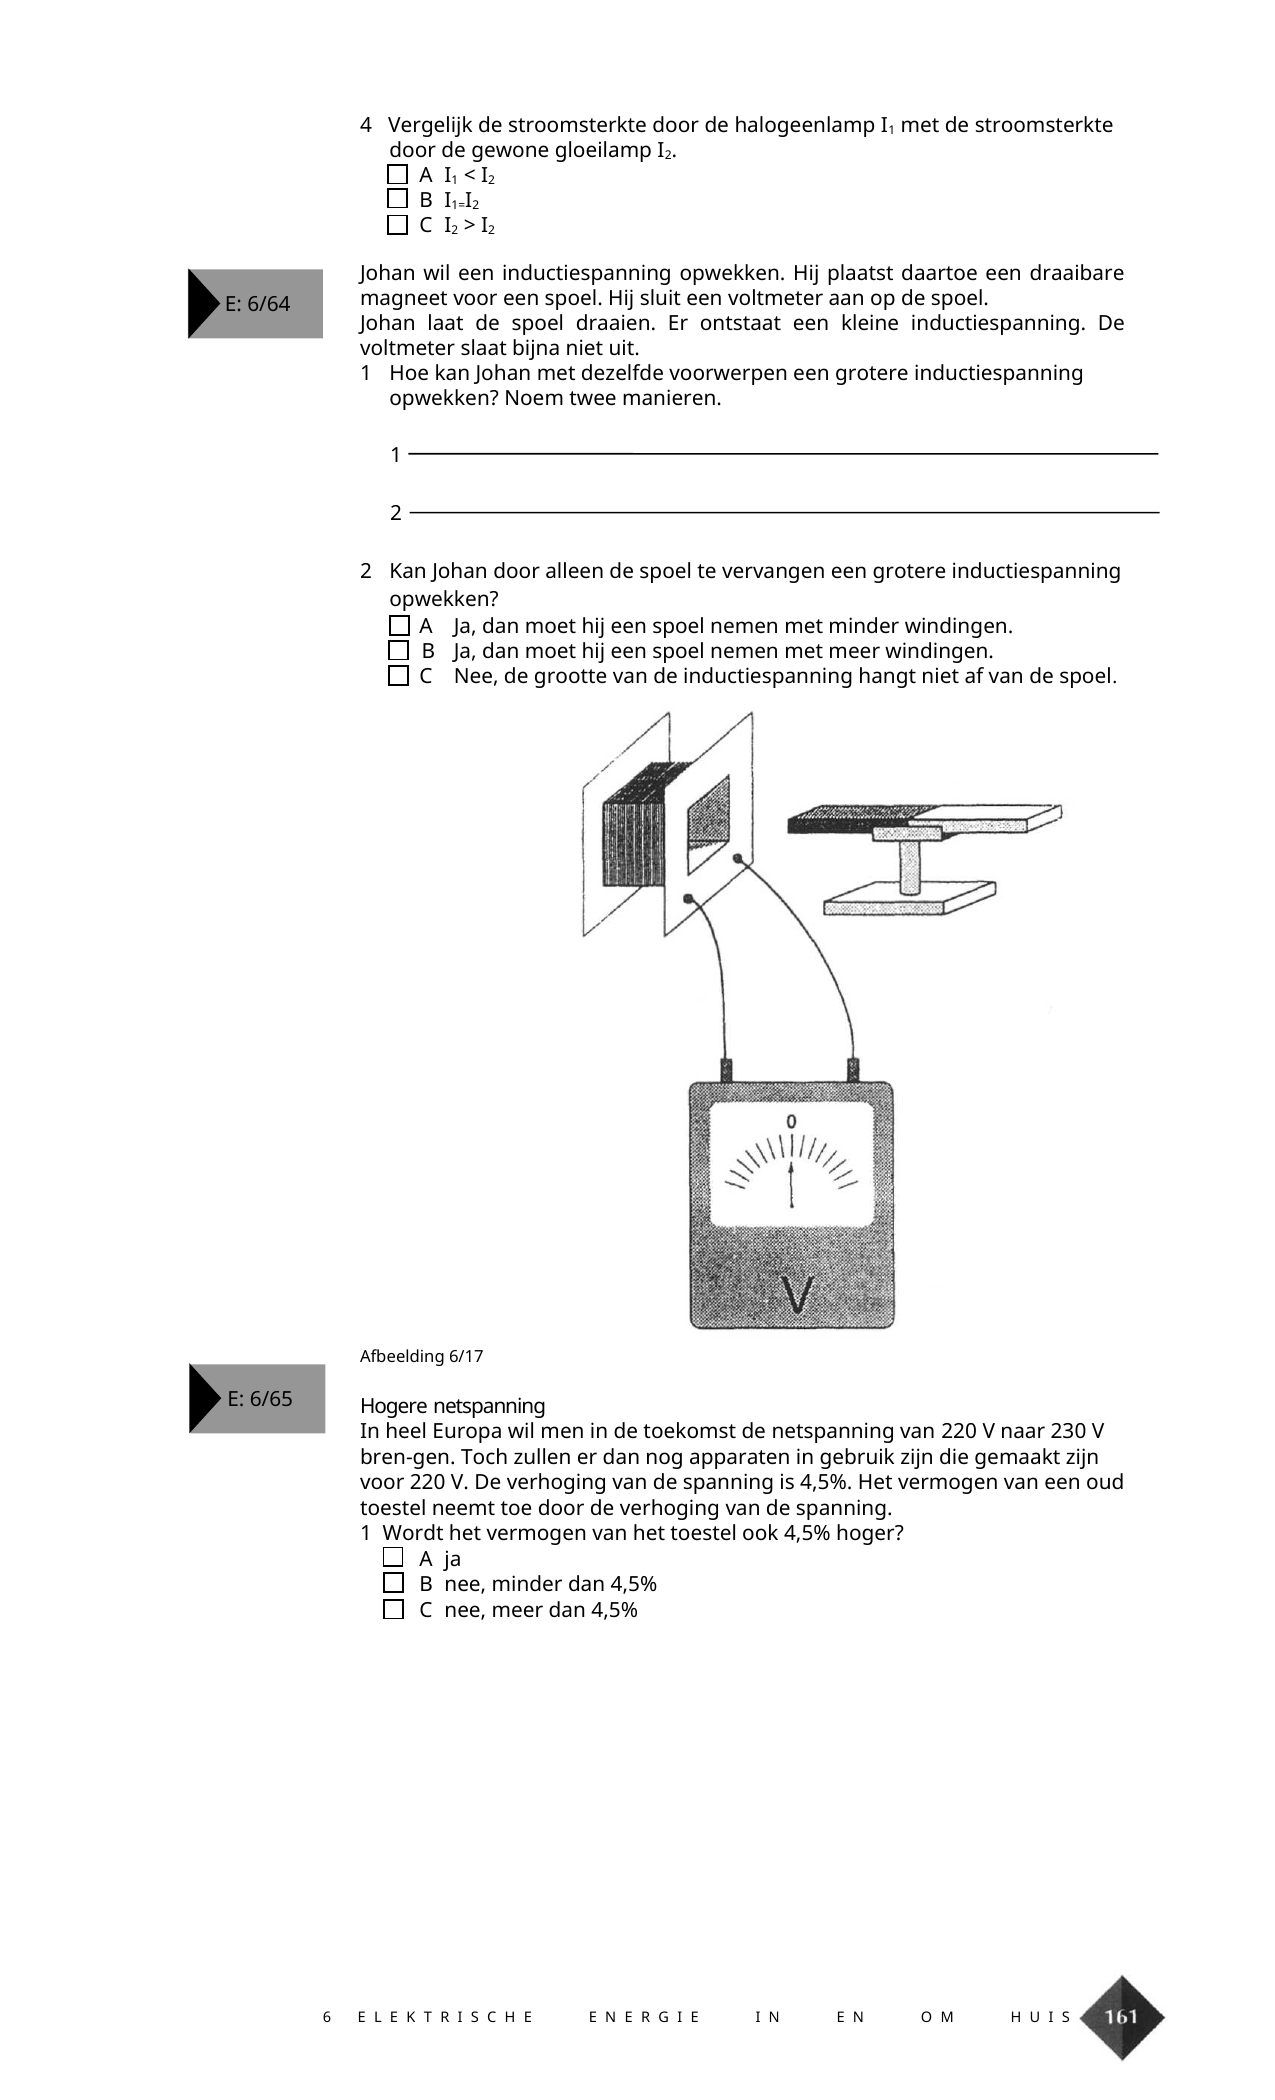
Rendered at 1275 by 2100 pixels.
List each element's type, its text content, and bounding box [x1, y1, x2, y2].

text Johan laat de spoel draaien. Er ontstaat een kleine inductiespanning. De voltmeter slaat bijna niet uit. [360, 311, 1126, 361]
text 1 [390, 440, 1126, 469]
text Johan wil een inductiespanning opwekken. Hij plaatst daartoe een draaibare magneet voor een spoel. Hij sluit een voltmeter aan op de spoel. [360, 261, 1126, 311]
text 2 [390, 498, 1126, 527]
picture [538, 707, 1097, 1339]
text C I2 > I2 [389, 212, 1126, 237]
picture [1076, 1969, 1169, 2068]
text 2 Kan Johan door alleen de spoel te vervangen een grotere inductiespanning opwekken? [360, 556, 1126, 613]
text 1 Hoe kan Johan met dezelfde voorwerpen een grotere inductiespanning opwekken? Noem twee manieren. [360, 361, 1126, 411]
text In heel Europa wil men in de toekomst de netspanning van 220 V naar 230 V bren-gen. Toch zullen er dan nog apparaten in gebruik zijn die gemaakt zijn voor 220 V. De verhoging van de spanning is 4,5%. Het vermogen van een oud toestel neemt toe door de verhoging van de spanning. [360, 1418, 1126, 1520]
text 1 Wordt het vermogen van het toestel ook 4,5% hoger? [360, 1520, 1126, 1546]
text B I1=I2 [360, 187, 1126, 212]
text A ja [360, 1546, 1126, 1571]
text B Ja, dan moet hij een spoel nemen met meer windingen. [416, 638, 1126, 663]
text C nee, meer dan 4,5% [390, 1597, 1126, 1622]
text A I1 < I2 [360, 162, 1126, 187]
text 4 Vergelijk de stroomsterkte door de halogeenlamp I1 met de stroomsterkte door de gewone gloeilamp I2. [360, 112, 1126, 162]
text Hogere netspanning [360, 1393, 1126, 1418]
text Afbeelding 6/17 [360, 1342, 1126, 1367]
text A Ja, dan moet hij een spoel nemen met minder windingen. [389, 613, 1126, 638]
text B nee, minder dan 4,5% [390, 1571, 1126, 1597]
text C Nee, de grootte van de inductiespanning hangt niet af van de spoel. [389, 663, 1126, 688]
